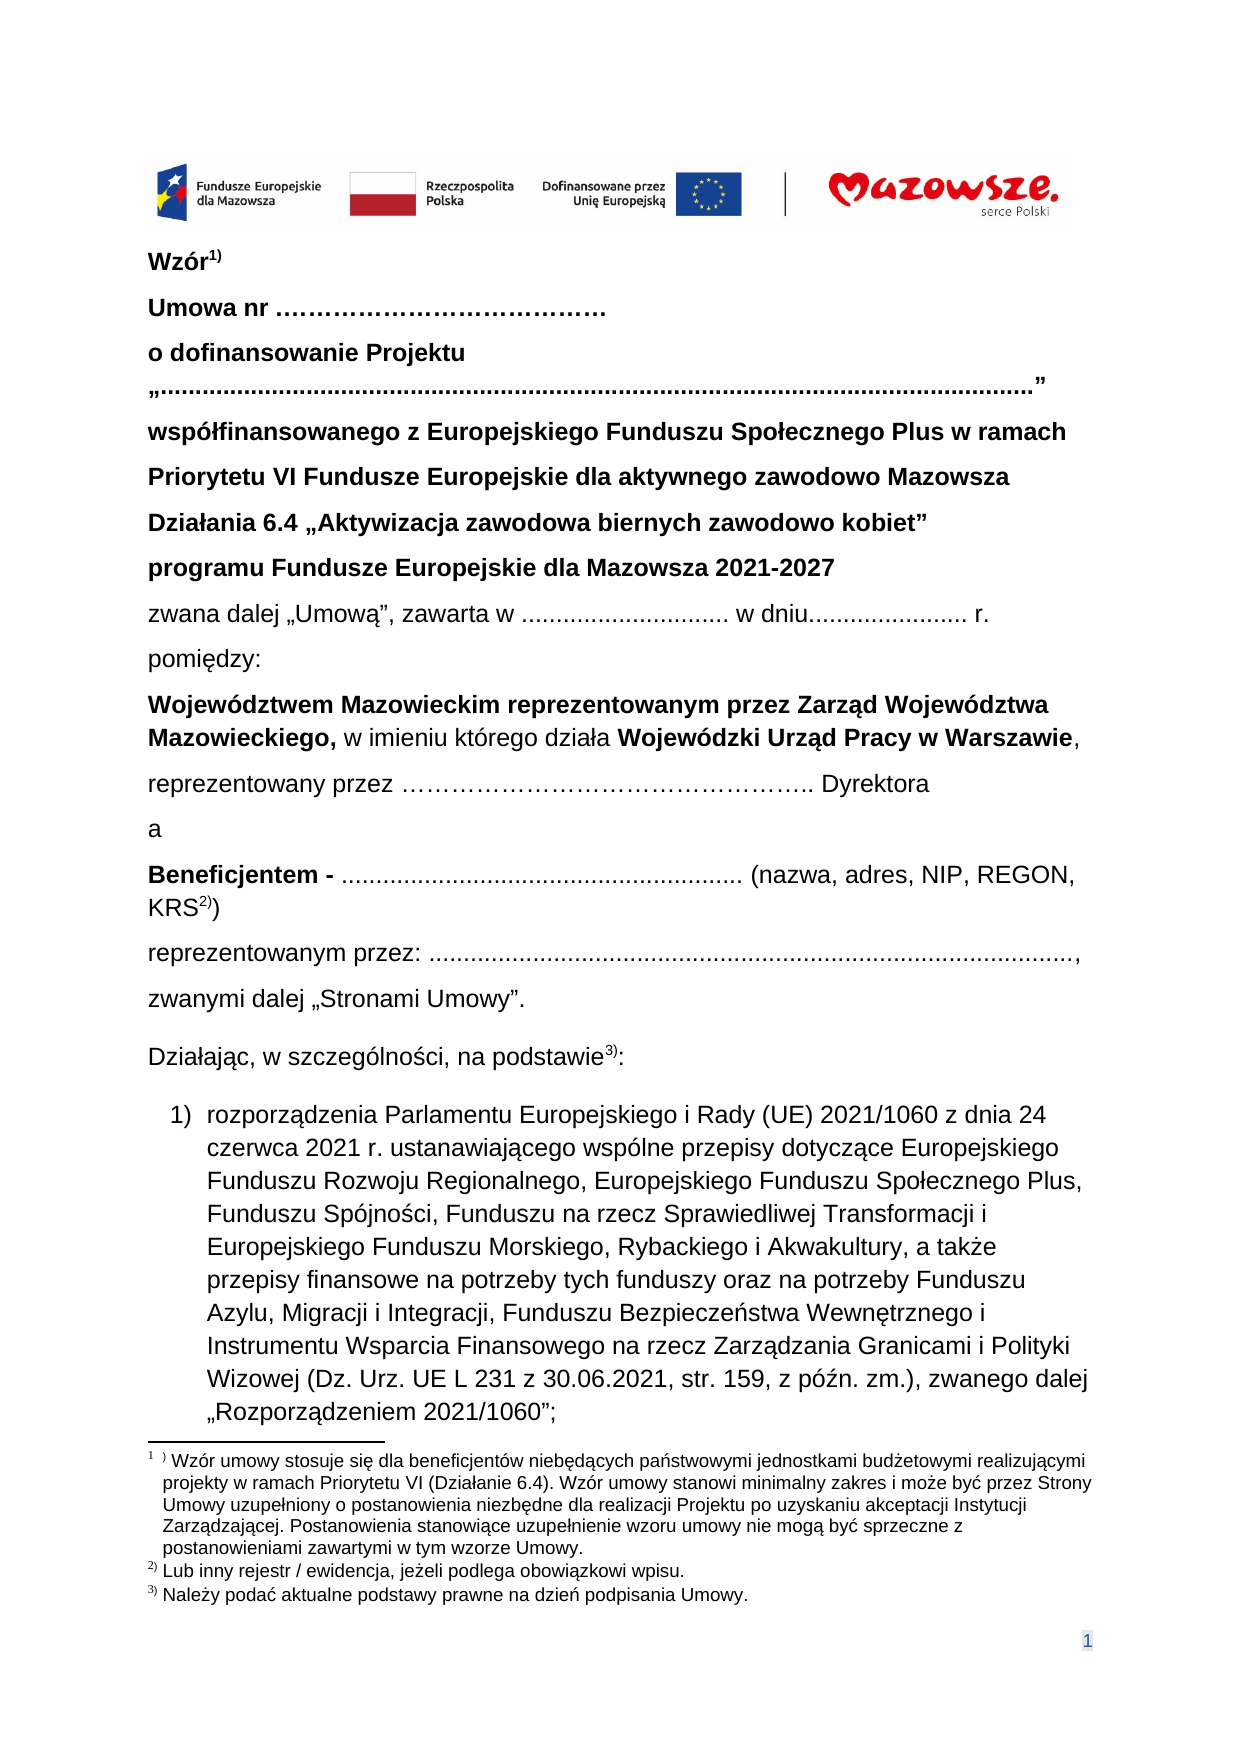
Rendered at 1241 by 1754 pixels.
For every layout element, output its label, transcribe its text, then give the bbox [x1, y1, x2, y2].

subtitle programu Fundusze Europejskie dla Mazowsza 2021-2027 [148, 553, 1093, 582]
subtitle Działania 6.4 „Aktywizacja zawodowa biernych zawodowo kobiet” [148, 508, 1093, 537]
picture [147, 153, 1068, 231]
subtitle Wzór) [148, 247, 1093, 276]
text Działając, w szczególności, na podstawie): [148, 1042, 1093, 1070]
text reprezentowanym przez: ............................................................................................., [148, 938, 1093, 967]
subtitle Umowa nr .………………………………… [148, 293, 1093, 322]
text Województwem Mazowieckim reprezentowanym przez Zarząd Województwa Mazowieckiego, w imieniu którego działa Wojewódzki Urząd Pracy w Warszawie, [148, 690, 1093, 752]
text a [148, 814, 1093, 843]
text pomiędzy: [148, 644, 1093, 673]
text zwanymi dalej „Stronami Umowy”. [148, 984, 1093, 1012]
subtitle współfinansowanego z Europejskiego Funduszu Społecznego Plus w ramach [148, 417, 1093, 446]
subtitle o dofinansowanie Projektu „..............................................................................................................................” [148, 338, 1093, 400]
subtitle Priorytetu VI Fundusze Europejskie dla aktywnego zawodowo Mazowsza [148, 462, 1093, 491]
list rozporządzenia Parlamentu Europejskiego i Rady (UE) 2021/1060 z dnia 24 czerwca 2021 r. ustanawiającego wspólne przepisy dotyczące Europejskiego Funduszu Rozwoju Regionalnego, Europejskiego Funduszu Społecznego Plus, Funduszu Spójności, Funduszu na rzecz Sprawiedliwej Transformacji i Europejskiego Funduszu Morskiego, Rybackiego i Akwakultury, a także przepisy finansowe na potrzeby tych funduszy oraz na potrzeby Funduszu Azylu, Migracji i Integracji, Funduszu Bezpieczeństwa Wewnętrznego i Instrumentu Wsparcia Finansowego na rzecz Zarządzania Granicami i Polityki Wizowej (Dz. Urz. UE L 231 z 30.06.2021, str. 159, z późn. zm.), zwanego dalej „Rozporządzeniem 2021/1060”; [169, 1100, 1093, 1426]
text Beneficjentem - .......................................................... (nazwa, adres, NIP, REGON, KRS)) [148, 859, 1093, 921]
text zwana dalej „Umową”, zawarta w .............................. w dniu....................... r. [148, 599, 1093, 628]
text reprezentowany przez ………………………………………….. Dyrektora [148, 768, 1093, 797]
